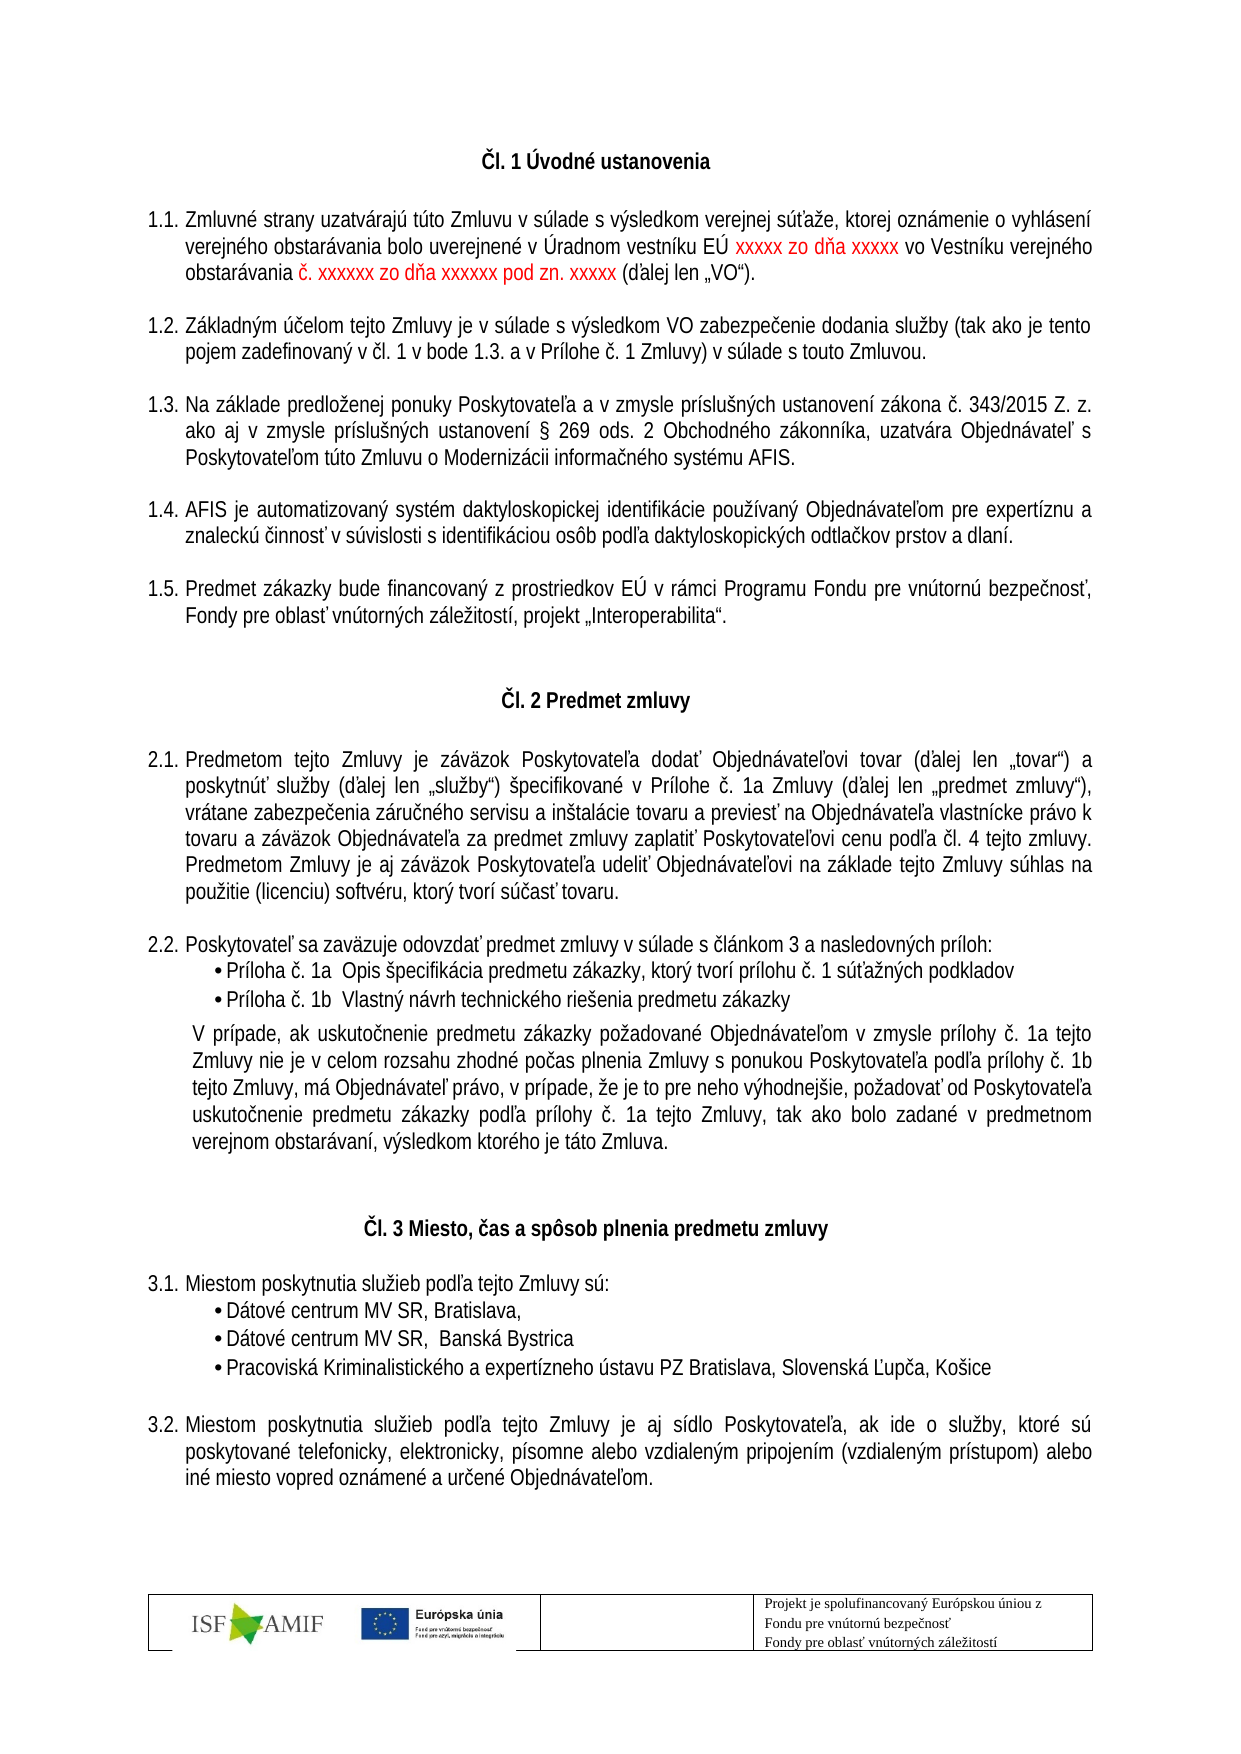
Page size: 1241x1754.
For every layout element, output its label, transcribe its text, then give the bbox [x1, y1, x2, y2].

list Miestom poskytnutia služieb podľa tejto Zmluvy je aj sídlo Poskytovateľa, ak ide o služby, ktoré sú poskytované telefonicky, elektronicky, písomne alebo vzdialeným pripojením (vzdialeným prístupom) alebo iné miesto vopred oznámené a určené Objednávateľom. [148, 1411, 1093, 1490]
list Predmet zákazky bude financovaný z prostriedkov EÚ v rámci Programu Fondu pre vnútornú bezpečnosť, Fondy pre oblasť vnútorných záležitostí, projekt „Interoperabilita“. [148, 575, 1093, 628]
list Predmetom tejto Zmluvy je záväzok Poskytovateľa dodať Objednávateľovi tovar (ďalej len „tovar“) a poskytnúť služby (ďalej len „služby“) špecifikované v Prílohe č. 1a Zmluvy (ďalej len „predmet zmluvy“), vrátane zabezpečenia záručného servisu a inštalácie tovaru a previesť na Objednávateľa vlastnícke právo k tovaru a záväzok Objednávateľa za predmet zmluvy zaplatiť Poskytovateľovi cenu podľa čl. 4 tejto zmluvy. Predmetom Zmluvy je aj záväzok Poskytovateľa udeliť Objednávateľovi na základe tejto Zmluvy súhlas na použitie (licenciu) softvéru, ktorý tvorí súčasť tovaru. [148, 746, 1093, 904]
picture [172, 1595, 517, 1651]
subtitle Čl. 1 Úvodné ustanovenia [171, 148, 1020, 174]
subtitle Čl. 2 Predmet zmluvy [171, 687, 1020, 714]
list Príloha č. 1a Opis špecifikácia predmetu zákazky, ktorý tvorí prílohu č. 1 súťažných podkladov [214, 957, 1037, 983]
list Dátové centrum MV SR, Bratislava, [214, 1297, 1037, 1323]
list AFIS je automatizovaný systém daktyloskopickej identifikácie používaný Objednávateľom pre expertíznu a znaleckú činnosť v súvislosti s identifikáciou osôb podľa daktyloskopických odtlačkov prstov a dlaní. [148, 496, 1093, 549]
list Pracoviská Kriminalistického a expertízneho ústavu PZ Bratislava, Slovenská Ľupča, Košice [214, 1354, 1037, 1380]
list Príloha č. 1b Vlastný návrh technického riešenia predmetu zákazky [214, 986, 1037, 1012]
list Dátové centrum MV SR, Banská Bystrica [214, 1325, 1037, 1352]
list Zmluvné strany uzatvárajú túto Zmluvu v súlade s výsledkom verejnej súťaže, ktorej oznámenie o vyhlásení verejného obstarávania bolo uverejnené v Úradnom vestníku EÚ xxxxx zo dňa xxxxx vo Vestníku verejného obstarávania č. xxxxxx zo dňa xxxxxx pod zn. xxxxx (ďalej len „VO“). [148, 206, 1093, 285]
subtitle Čl. 3 Miesto, čas a spôsob plnenia predmetu zmluvy [171, 1215, 1020, 1241]
text V prípade, ak uskutočnenie predmetu zákazky požadované Objednávateľom v zmysle prílohy č. 1a tejto Zmluvy nie je v celom rozsahu zhodné počas plnenia Zmluvy s ponukou Poskytovateľa podľa prílohy č. 1b tejto Zmluvy, má Objednávateľ právo, v prípade, že je to pre neho výhodnejšie, požadovať od Poskytovateľa uskutočnenie predmetu zákazky podľa prílohy č. 1a tejto Zmluvy, tak ako bolo zadané v predmetnom verejnom obstarávaní, výsledkom ktorého je táto Zmluva. [192, 1020, 1093, 1154]
list Poskytovateľ sa zaväzuje odovzdať predmet zmluvy v súlade s článkom 3 a nasledovných príloh: [148, 931, 1093, 957]
list Miestom poskytnutia služieb podľa tejto Zmluvy sú: [148, 1270, 1093, 1297]
list Na základe predloženej ponuky Poskytovateľa a v zmysle príslušných ustanovení zákona č. 343/2015 Z. z. ako aj v zmysle príslušných ustanovení § 269 ods. 2 Obchodného zákonníka, uzatvára Objednávateľ s Poskytovateľom túto Zmluvu o Modernizácii informačného systému AFIS. [148, 391, 1093, 470]
list Základným účelom tejto Zmluvy je v súlade s výsledkom VO zabezpečenie dodania služby (tak ako je tento pojem zadefinovaný v čl. 1 v bode 1.3. a v Prílohe č. 1 Zmluvy) v súlade s touto Zmluvou. [148, 312, 1093, 364]
